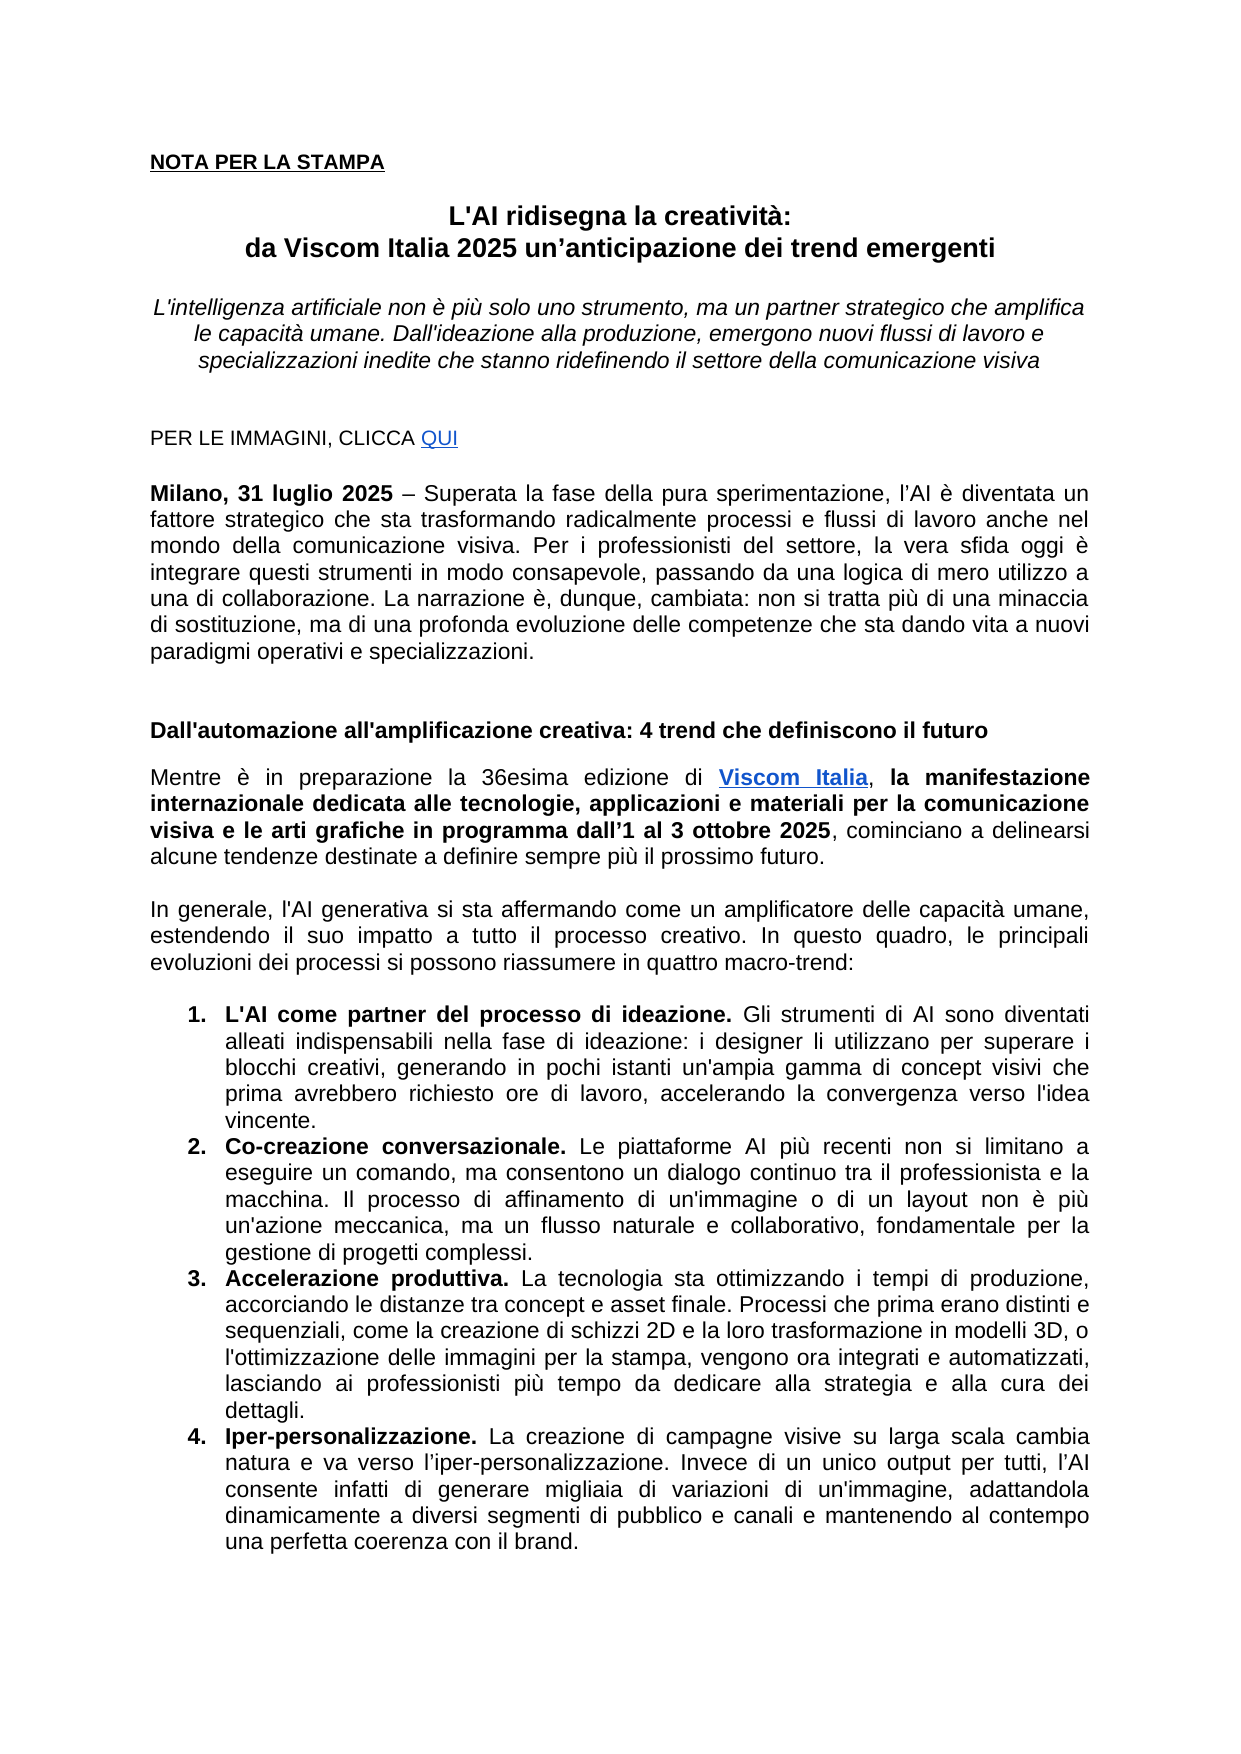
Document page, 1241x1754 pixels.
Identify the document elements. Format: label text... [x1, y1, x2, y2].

list Iper-personalizzazione. La creazione di campagne visive su larga scala cambia natura e va verso l’iper-personalizzazione. Invece di un unico output per tutti, l’AI consente infatti di generare migliaia di variazioni di un'immagine, adattandola dinamicamente a diversi segmenti di pubblico e canali e mantenendo al contempo una perfetta coerenza con il brand. [187, 1423, 1090, 1555]
list L'AI come partner del processo di ideazione. Gli strumenti di AI sono diventati alleati indispensabili nella fase di ideazione: i designer li utilizzano per superare i blocchi creativi, generando in pochi istanti un'ampia gamma di concept visivi che prima avrebbero richiesto ore di lavoro, accelerando la convergenza verso l'idea vincente. [187, 1001, 1090, 1133]
text Dall'automazione all'amplificazione creativa: 4 trend che definiscono il futuro [150, 717, 1090, 743]
list Accelerazione produttiva. La tecnologia sta ottimizzando i tempi di produzione, accorciando le distanze tra concept e asset finale. Processi che prima erano distinti e sequenziali, come la creazione di schizzi 2D e la loro trasformazione in modelli 3D, o l'ottimizzazione delle immagini per la stampa, vengono ora integrati e automatizzati, lasciando ai professionisti più tempo da dedicare alla strategia e alla cura dei dettagli. [187, 1265, 1090, 1423]
text L'AI ridisegna la creatività: [150, 200, 1090, 232]
text da Viscom Italia 2025 un’anticipazione dei trend emergenti [150, 232, 1090, 263]
text Milano, 31 luglio 2025 – Superata la fase della pura sperimentazione, l’AI è diventata un fattore strategico che sta trasformando radicalmente processi e flussi di lavoro anche nel mondo della comunicazione visiva. Per i professionisti del settore, la vera sfida oggi è integrare questi strumenti in modo consapevole, passando da una logica di mero utilizzo a una di collaborazione. La narrazione è, dunque, cambiata: non si tratta più di una minaccia di sostituzione, ma di una profonda evoluzione delle competenze che sta dando vita a nuovi paradigmi operativi e specializzazioni. [150, 480, 1090, 664]
text In generale, l'AI generativa si sta affermando come un amplificatore delle capacità umane, estendendo il suo impatto a tutto il processo creativo. In questo quadro, le principali evoluzioni dei processi si possono riassumere in quattro macro-trend: [150, 896, 1090, 975]
list Co-creazione conversazionale. Le piattaforme AI più recenti non si limitano a eseguire un comando, ma consentono un dialogo continuo tra il professionista e la macchina. Il processo di affinamento di un'immagine o di un layout non è più un'azione meccanica, ma un flusso naturale e collaborativo, fondamentale per la gestione di progetti complessi. [187, 1133, 1090, 1265]
text Mentre è in preparazione la 36esima edizione di Viscom Italia, la manifestazione internazionale dedicata alle tecnologie, applicazioni e materiali per la comunicazione visiva e le arti grafiche in programma dall’1 al 3 ottobre 2025, cominciano a delinearsi alcune tendenze destinate a definire sempre più il prossimo futuro. [150, 764, 1090, 869]
text L'intelligenza artificiale non è più solo uno strumento, ma un partner strategico che amplifica le capacità umane. Dall'ideazione alla produzione, emergono nuovi flussi di lavoro e specializzazioni inedite che stanno ridefinendo il settore della comunicazione visiva [150, 294, 1090, 373]
text PER LE IMMAGINI, CLICCA QUI [150, 426, 1090, 450]
text NOTA PER LA STAMPA [150, 150, 1090, 174]
